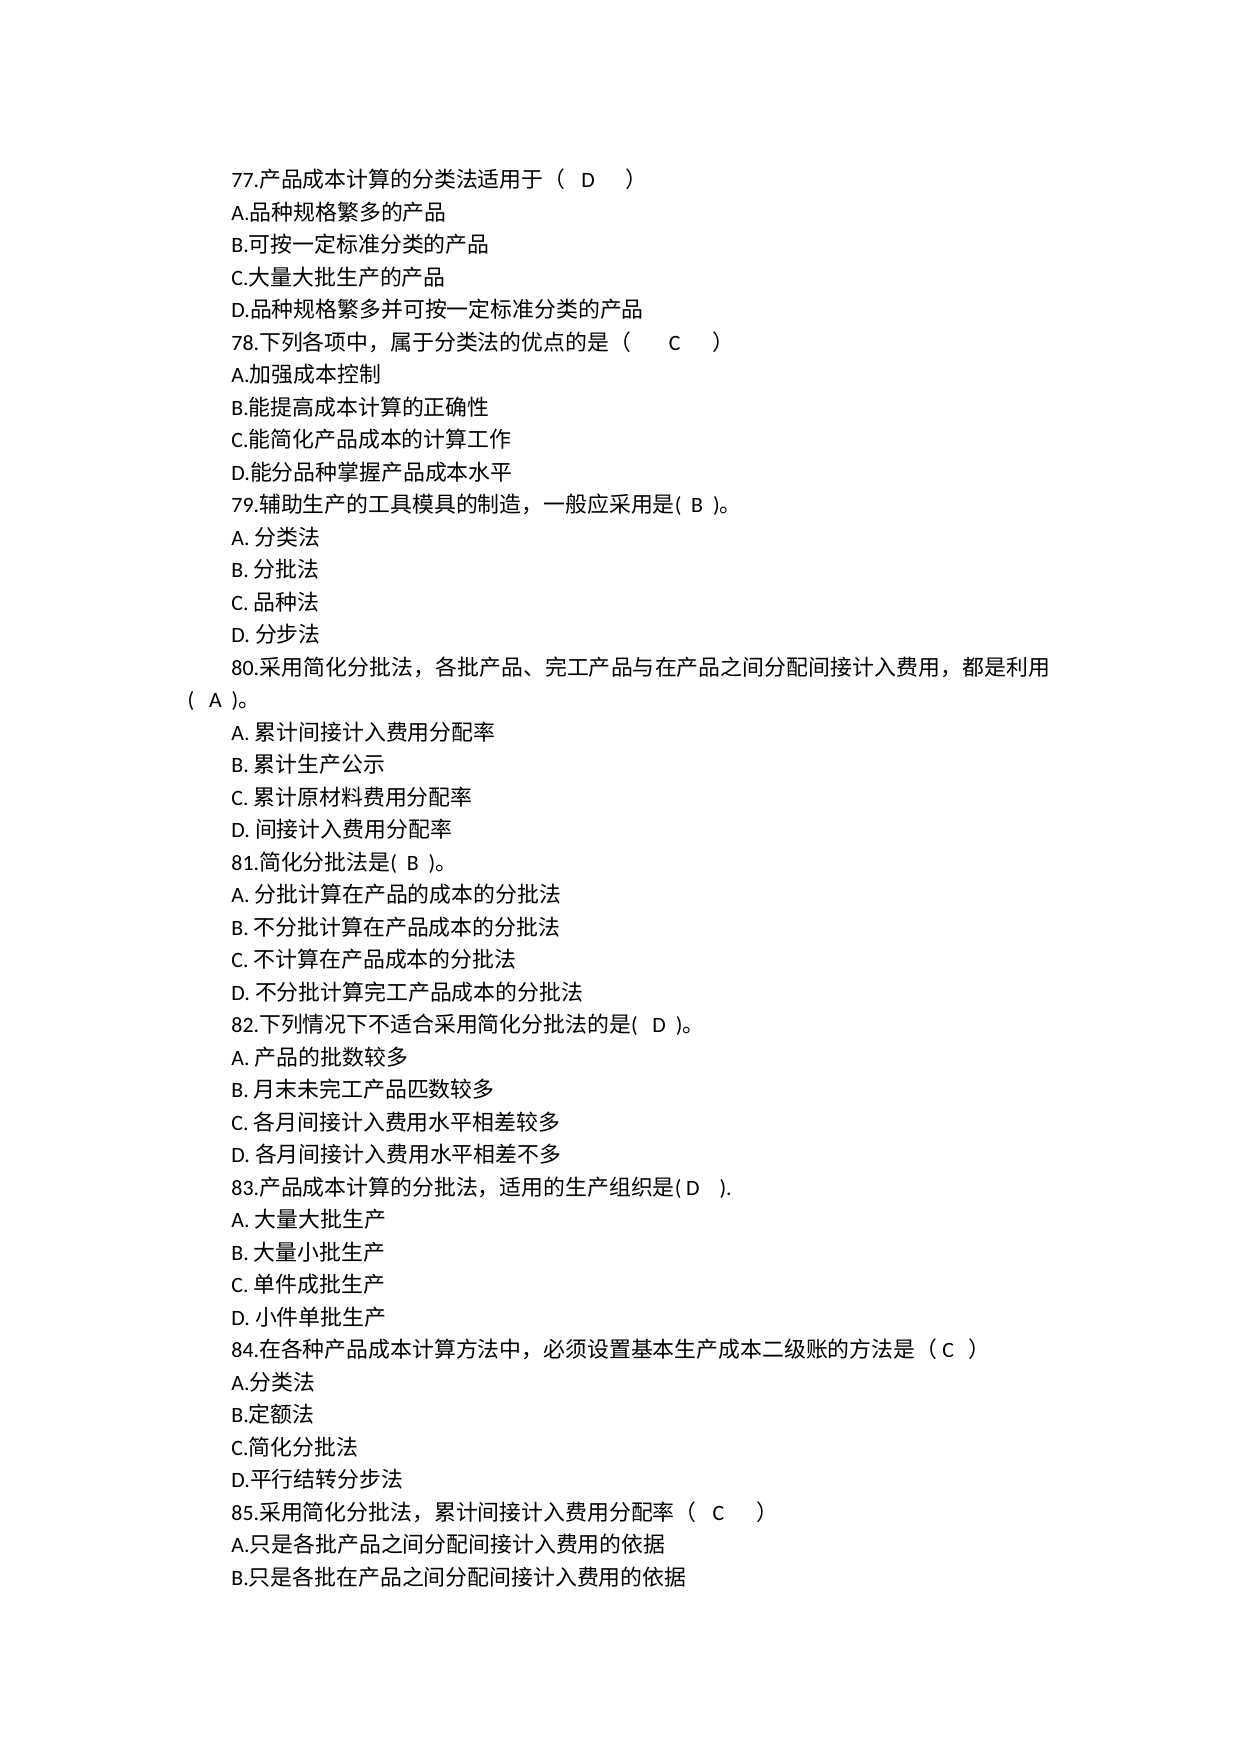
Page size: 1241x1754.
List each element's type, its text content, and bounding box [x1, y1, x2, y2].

text D. 不分批计算完工产品成本的分批法 [187, 974, 1053, 1007]
text C.能简化产品成本的计算工作 [187, 422, 1053, 454]
text A.只是各批产品之间分配间接计入费用的依据 [187, 1527, 1053, 1559]
text 81.简化分批法是( B )。 [187, 844, 1053, 877]
text 84.在各种产品成本计算方法中，必须设置基本生产成本二级账的方法是（ C ） [187, 1332, 1053, 1364]
text C. 单件成批生产 [187, 1267, 1053, 1299]
text 82.下列情况下不适合采用简化分批法的是( D )。 [187, 1007, 1053, 1039]
text A.加强成本控制 [187, 357, 1053, 389]
text C. 品种法 [187, 584, 1053, 617]
text D. 间接计入费用分配率 [187, 812, 1053, 844]
text A. 大量大批生产 [187, 1202, 1053, 1234]
text C. 不计算在产品成本的分批法 [187, 942, 1053, 974]
text A. 产品的批数较多 [187, 1039, 1053, 1072]
text C.简化分批法 [187, 1429, 1053, 1462]
text D. 小件单批生产 [187, 1299, 1053, 1332]
text C.大量大批生产的产品 [187, 259, 1053, 292]
text A. 累计间接计入费用分配率 [187, 714, 1053, 747]
text 79.辅助生产的工具模具的制造，一般应采用是( B )。 [187, 487, 1053, 519]
text 80.采用简化分批法，各批产品、完工产品与在产品之间分配间接计入费用，都是利用( A )。 [187, 649, 1053, 714]
text A.分类法 [187, 1364, 1053, 1397]
text B. 大量小批生产 [187, 1234, 1053, 1267]
text A. 分类法 [187, 519, 1053, 552]
text D.品种规格繁多并可按一定标准分类的产品 [187, 292, 1053, 324]
text C. 各月间接计入费用水平相差较多 [187, 1104, 1053, 1137]
text B. 累计生产公示 [187, 747, 1053, 779]
text B.能提高成本计算的正确性 [187, 389, 1053, 422]
text D.能分品种掌握产品成本水平 [187, 454, 1053, 487]
text 77.产品成本计算的分类法适用于（ D ） [187, 162, 1053, 194]
text 78.下列各项中，属于分类法的优点的是（ C ） [187, 324, 1053, 357]
text D.平行结转分步法 [187, 1462, 1053, 1494]
text 85.采用简化分批法，累计间接计入费用分配率（ C ） [187, 1494, 1053, 1527]
text B.可按一定标准分类的产品 [187, 227, 1053, 259]
text B.只是各批在产品之间分配间接计入费用的依据 [187, 1559, 1053, 1592]
text A. 分批计算在产品的成本的分批法 [187, 877, 1053, 909]
text D. 各月间接计入费用水平相差不多 [187, 1137, 1053, 1169]
text D. 分步法 [187, 617, 1053, 649]
text B. 月末未完工产品匹数较多 [187, 1072, 1053, 1104]
text B. 分批法 [187, 552, 1053, 584]
text 83.产品成本计算的分批法，适用的生产组织是( D ). [187, 1169, 1053, 1202]
text A.品种规格繁多的产品 [187, 194, 1053, 227]
text B.定额法 [187, 1397, 1053, 1429]
text B. 不分批计算在产品成本的分批法 [187, 909, 1053, 942]
text C. 累计原材料费用分配率 [187, 779, 1053, 812]
